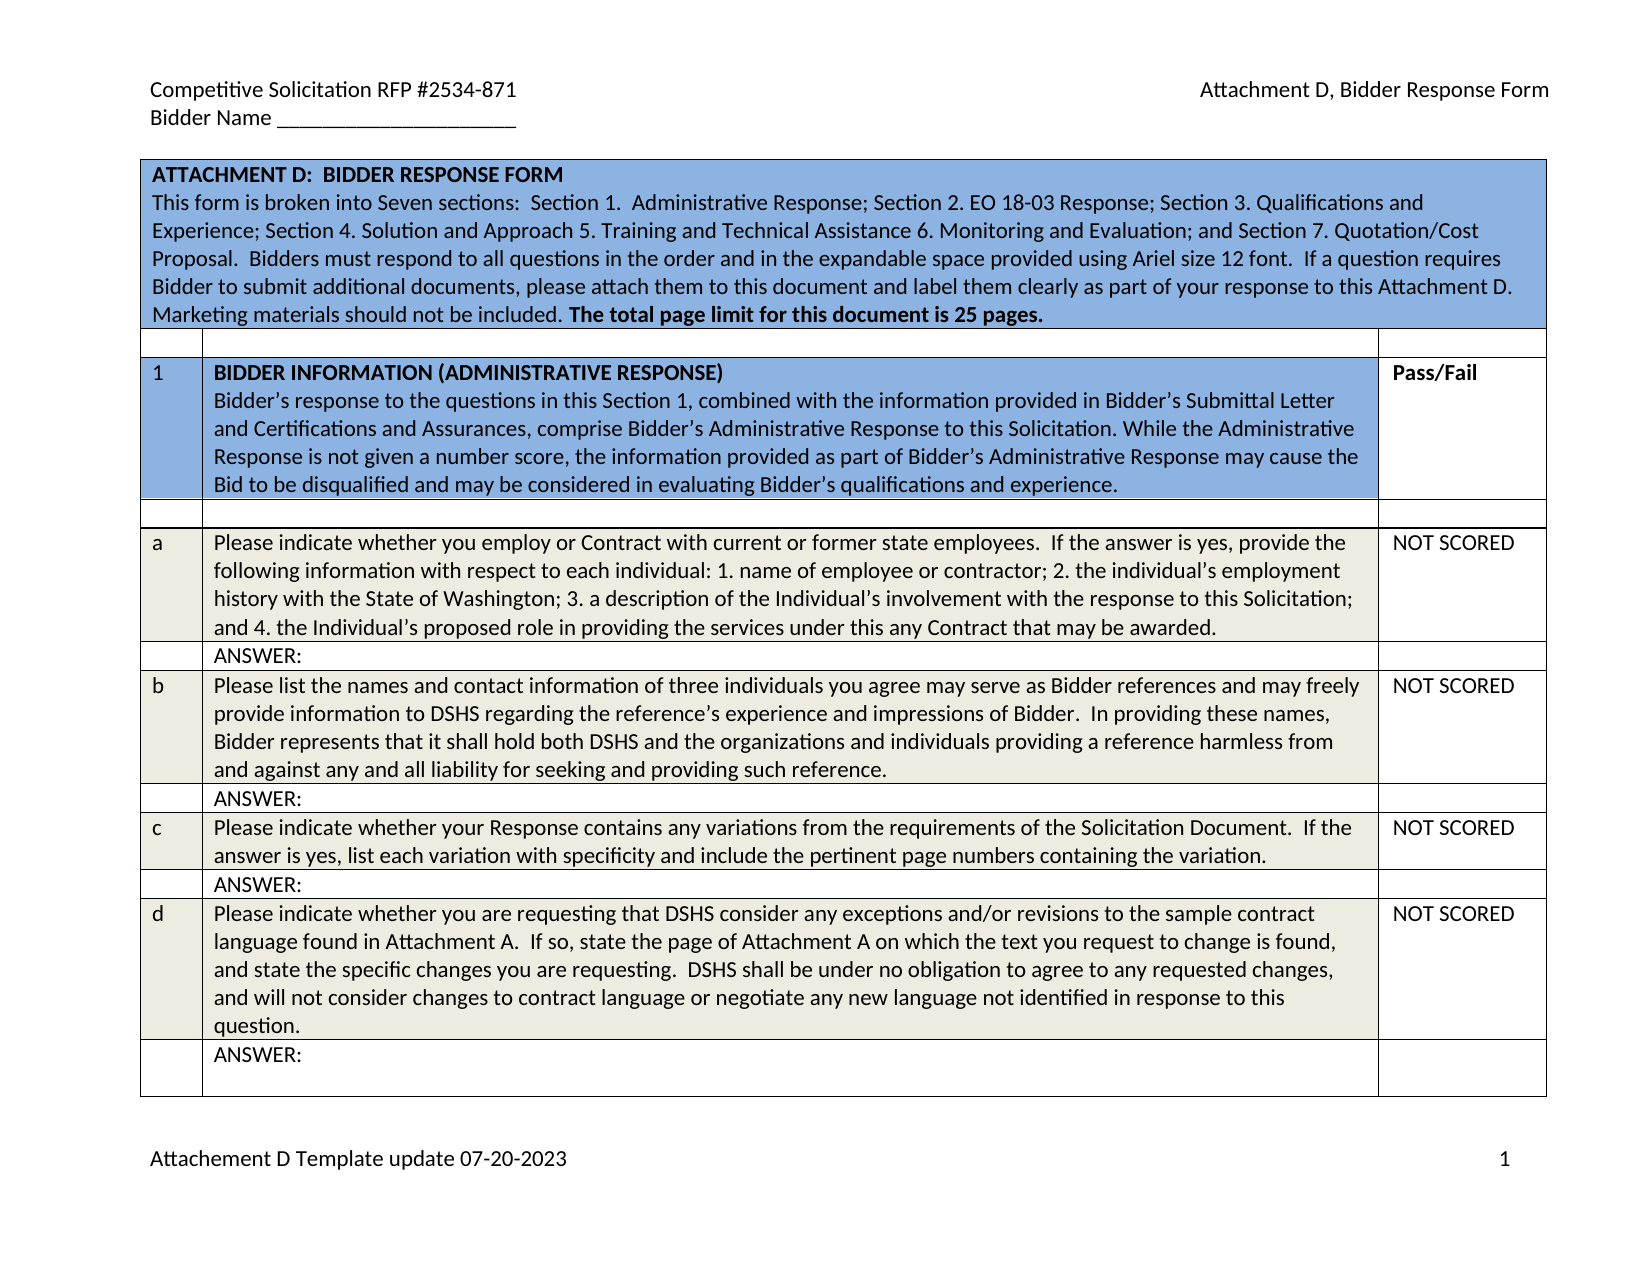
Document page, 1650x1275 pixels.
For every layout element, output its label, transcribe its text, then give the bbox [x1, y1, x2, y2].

table_cell Please list the names and contact information of three individuals you agree may serve as Bidder references and may freely provide information to DSHS regarding the reference’s experience and impressions of Bidder. In providing these names, Bidder represents that it shall hold both DSHS and the organizations and individuals providing a reference harmless from and against any and all liability for seeking and providing such reference. [203, 671, 1378, 783]
table_cell NOT SCORED [1379, 813, 1546, 869]
table_cell b [141, 671, 202, 783]
table_cell [1379, 1040, 1546, 1096]
table_cell BIDDER INFORMATION (ADMINISTRATIVE RESPONSE) Bidder’s response to the questions in this Section 1, combined with the information provided in Bidder’s Submittal Letter and Certifications and Assurances, comprise Bidder’s Administrative Response to this Solicitation. While the Administrative Response is not given a number score, the information provided as part of Bidder’s Administrative Response may cause the Bid to be disqualified and may be considered in evaluating Bidder’s qualifications and experience. [203, 358, 1378, 498]
table_cell 1 [141, 358, 202, 498]
table_cell [1379, 642, 1546, 670]
table_cell [1379, 329, 1546, 357]
table_cell ANSWER: [203, 870, 1378, 898]
table_cell ANSWER: [203, 784, 1378, 812]
table_cell [1379, 784, 1546, 812]
table_cell [141, 784, 202, 812]
table_cell Please indicate whether your Response contains any variations from the requirements of the Solicitation Document. If the answer is yes, list each variation with specificity and include the pertinent page numbers containing the variation. [203, 813, 1378, 869]
table_cell [141, 329, 202, 357]
table_cell [203, 500, 1378, 527]
table_cell d [141, 899, 202, 1039]
table_cell [141, 870, 202, 898]
table_cell [141, 642, 202, 670]
table_cell NOT SCORED [1379, 529, 1546, 641]
table_cell [1379, 870, 1546, 898]
table_header ATTACHMENT D: BIDDER RESPONSE FORM This form is broken into Seven sections: Section 1. Administrative Response; Section 2. EO 18-03 Response; Section 3. Qualifications and Experience; Section 4. Solution and Approach 5. Training and Technical Assistance 6. Monitoring and Evaluation; and Section 7. Quotation/Cost Proposal. Bidders must respond to all questions in the order and in the expandable space provided using Ariel size 12 font. If a question requires Bidder to submit additional documents, please attach them to this document and label them clearly as part of your response to this Attachment D. Marketing materials should not be included. The total page limit for this document is 25 pages. [141, 160, 1546, 328]
table_cell ANSWER: [203, 642, 1378, 670]
table_cell NOT SCORED [1379, 671, 1546, 783]
table_cell Pass/Fail [1379, 358, 1546, 498]
table_cell ANSWER: [203, 1040, 1378, 1096]
table_cell [141, 500, 202, 527]
table_cell NOT SCORED [1379, 899, 1546, 1039]
table_cell a [141, 529, 202, 641]
table_cell [1379, 500, 1546, 527]
table_cell [141, 1040, 202, 1096]
table_cell c [141, 813, 202, 869]
table_cell Please indicate whether you are requesting that DSHS consider any exceptions and/or revisions to the sample contract language found in Attachment A. If so, state the page of Attachment A on which the text you request to change is found, and state the specific changes you are requesting. DSHS shall be under no obligation to agree to any requested changes, and will not consider changes to contract language or negotiate any new language not identified in response to this question. [203, 899, 1378, 1039]
table_cell [203, 329, 1378, 357]
table_cell Please indicate whether you employ or Contract with current or former state employees. If the answer is yes, provide the following information with respect to each individual: 1. name of employee or contractor; 2. the individual’s employment history with the State of Washington; 3. a description of the Individual’s involvement with the response to this Solicitation; and 4. the Individual’s proposed role in providing the services under this any Contract that may be awarded. [203, 529, 1378, 641]
